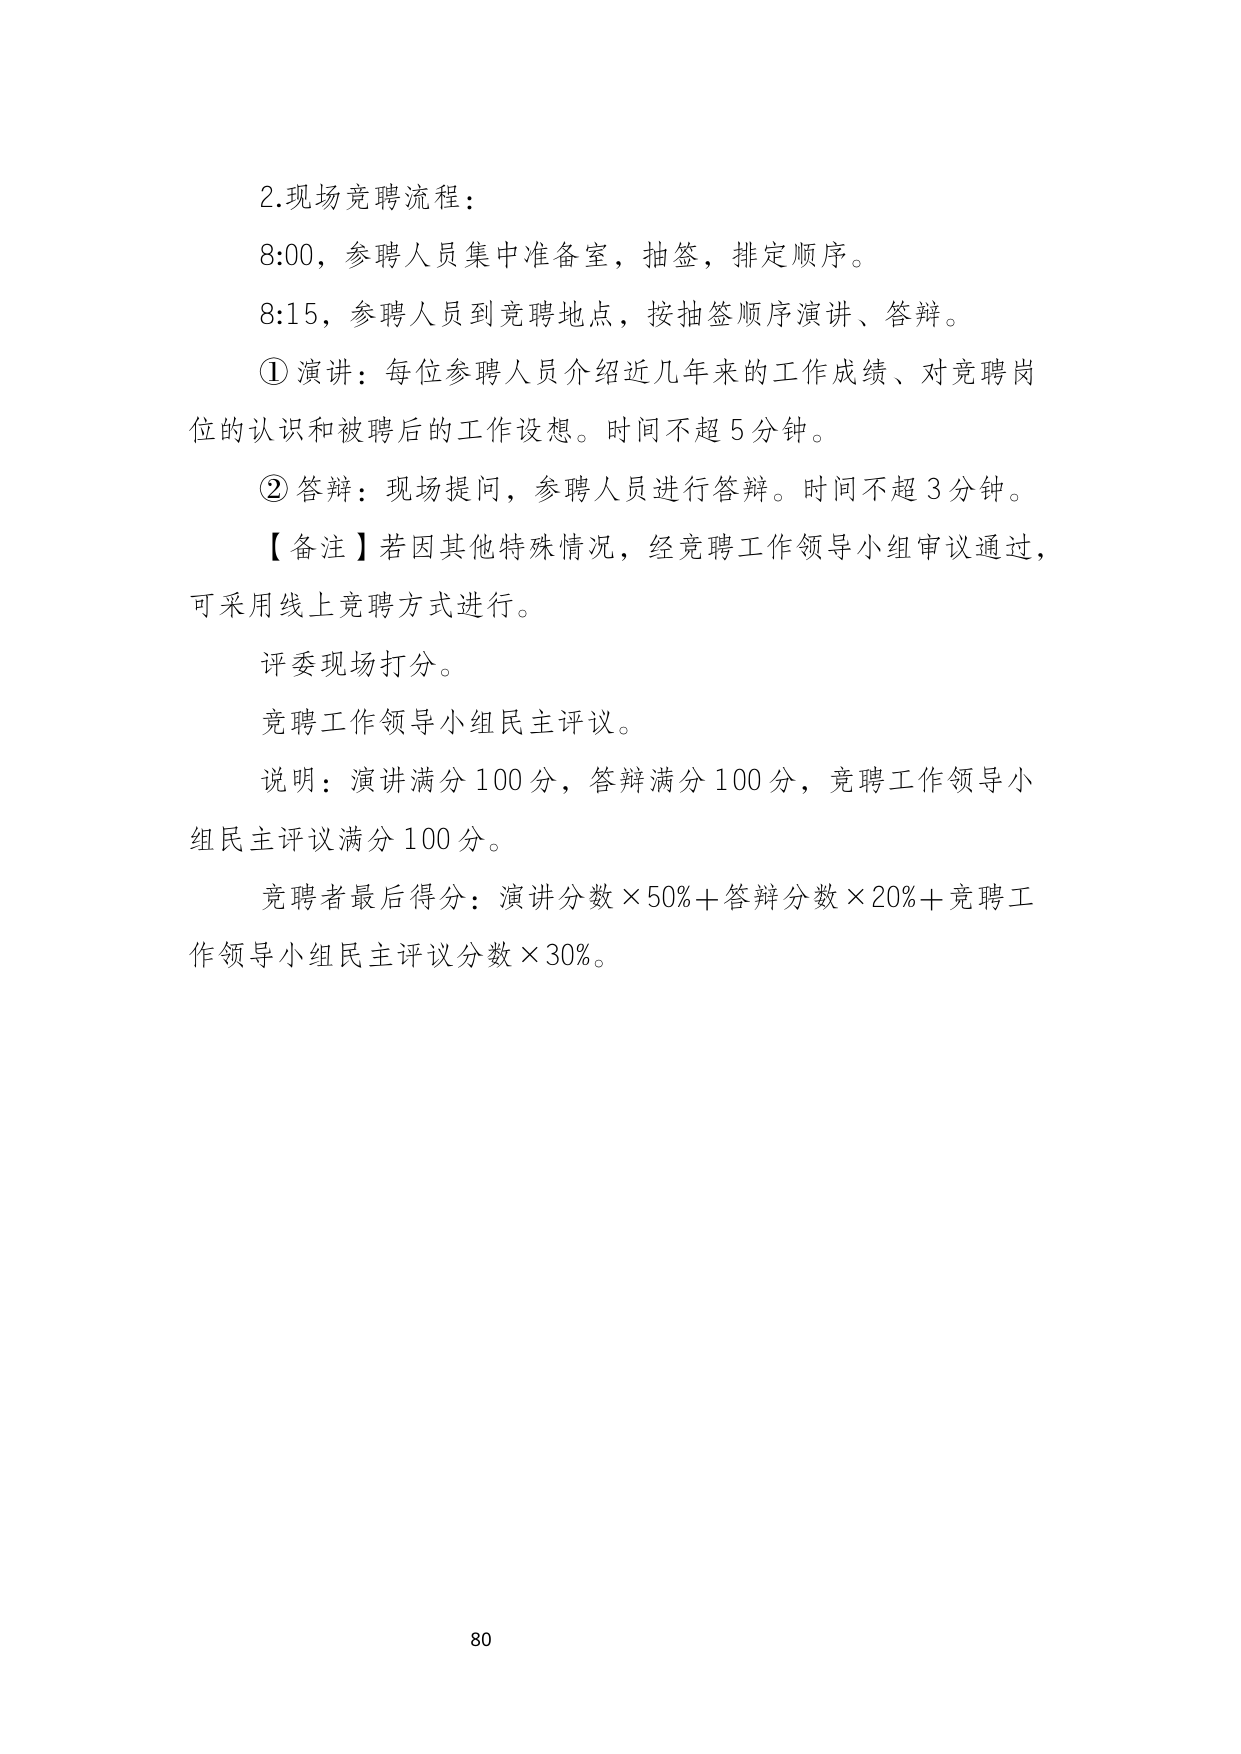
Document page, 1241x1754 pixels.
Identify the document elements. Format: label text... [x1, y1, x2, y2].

text 竞聘者最后得分：演讲分数×50%＋答辩分数×20%＋竞聘工作领导小组民主评议分数×30%。 [187, 862, 1053, 979]
text ②答辩：现场提问，参聘人员进行答辩。时间不超3分钟。 [187, 454, 1053, 512]
text 8:00，参聘人员集中准备室，抽签，排定顺序。 [187, 220, 1053, 279]
text 评委现场打分。 [187, 629, 1053, 687]
text 8:15，参聘人员到竞聘地点，按抽签顺序演讲、答辩。 [187, 279, 1053, 337]
text 说明：演讲满分100分，答辩满分100分，竞聘工作领导小组民主评议满分100分。 [187, 745, 1053, 862]
text 竞聘工作领导小组民主评议。 [187, 687, 1053, 745]
text ①演讲：每位参聘人员介绍近几年来的工作成绩、对竞聘岗位的认识和被聘后的工作设想。时间不超5分钟。 [187, 337, 1053, 454]
text 【备注】若因其他特殊情况，经竞聘工作领导小组审议通过，可采用线上竞聘方式进行。 [187, 512, 1053, 629]
text 2.现场竞聘流程： [187, 162, 1053, 220]
